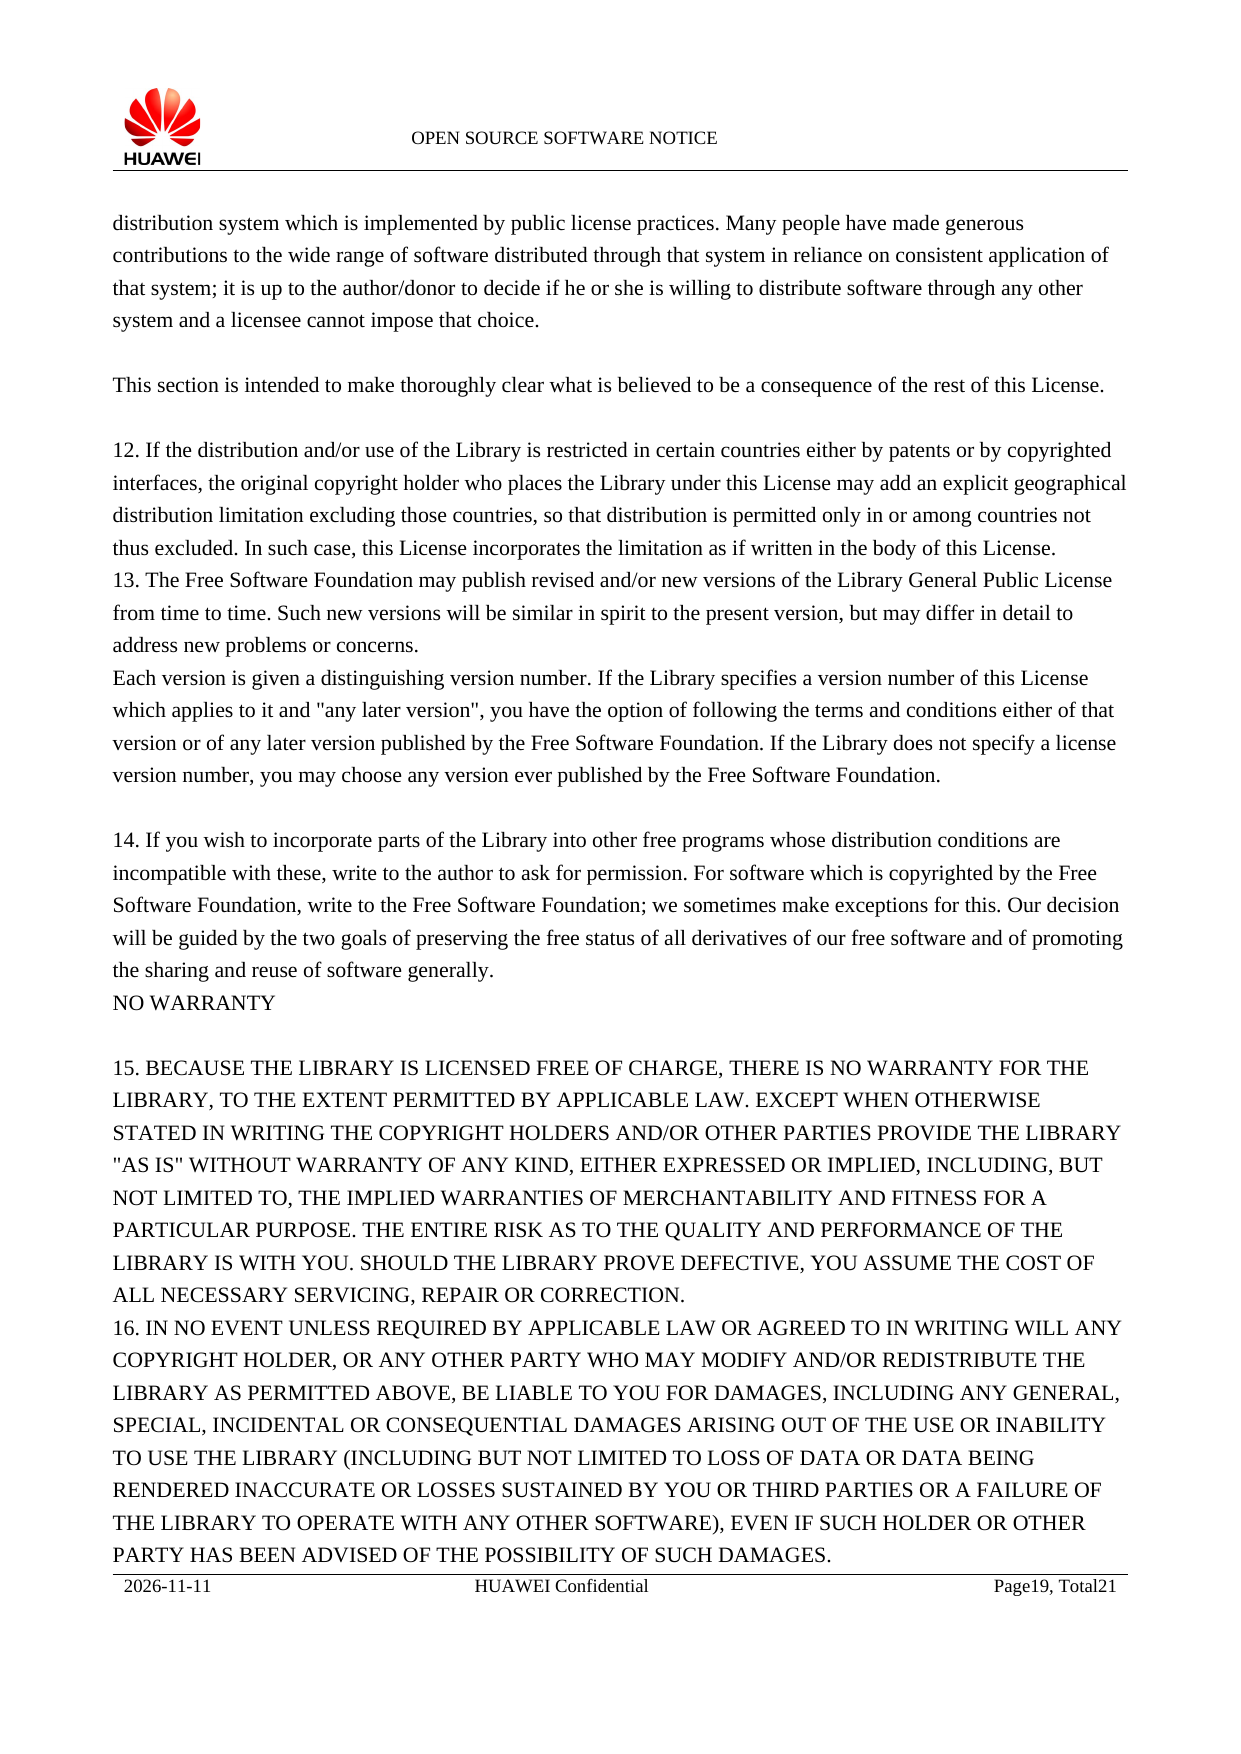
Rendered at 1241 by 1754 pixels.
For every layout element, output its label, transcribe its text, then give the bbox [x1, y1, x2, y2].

picture [124, 88, 201, 165]
